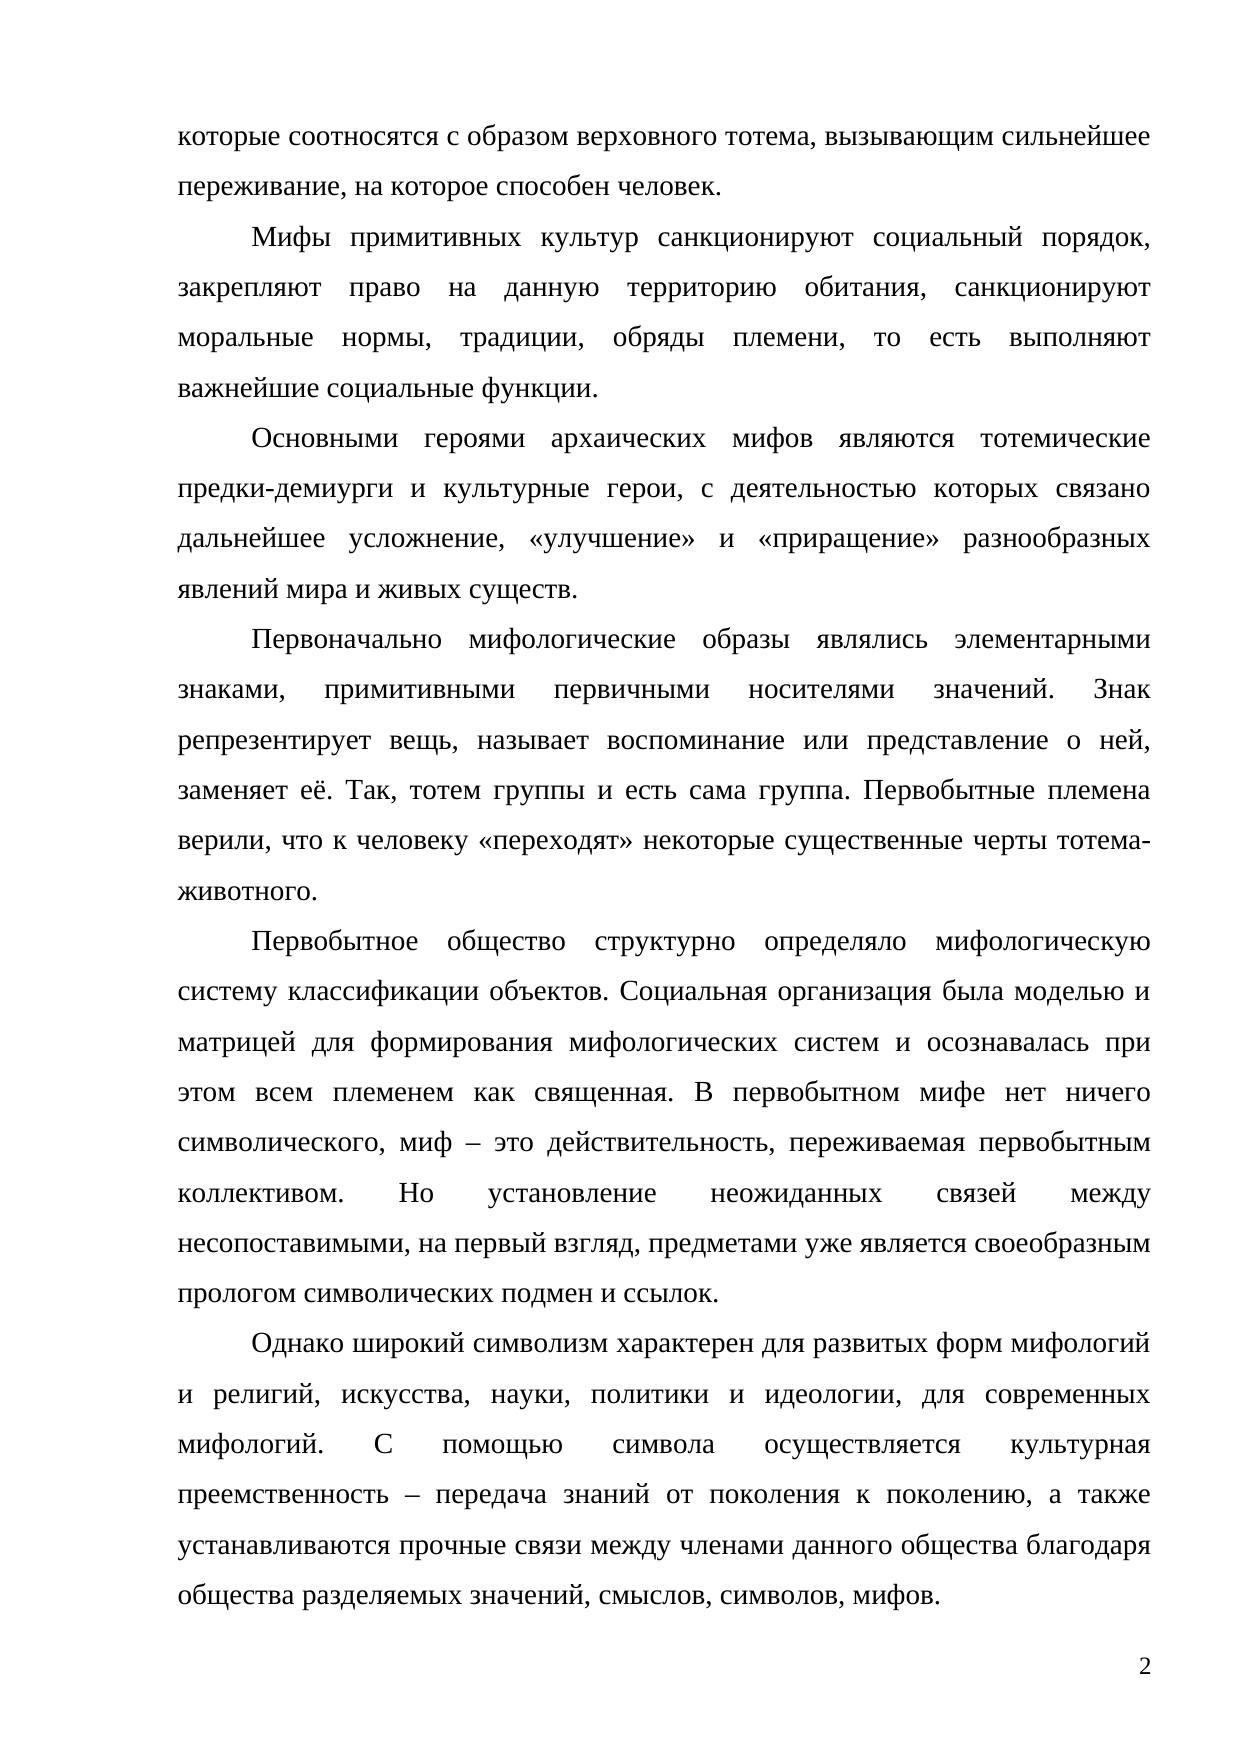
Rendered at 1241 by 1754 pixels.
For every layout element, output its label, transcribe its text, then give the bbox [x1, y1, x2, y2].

text Однако широкий символизм характерен для развитых форм мифологий и религий, искусства, науки, политики и идеологии, для современных мифологий. С помощью символа осуществляется культурная преемственность – передача знаний от поколения к поколению, а также устанавливаются прочные связи между членами данного общества благодаря общества разделяемых значений, смыслов, символов, мифов. [177, 1326, 1152, 1611]
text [177, 118, 1152, 202]
text Основными героями архаических мифов являются тотемические предки-демиурги и культурные герои, с деятельностью которых связано дальнейшее усложнение, «улучшение» и «приращение» разнообразных явлений мира и живых существ. [177, 420, 1152, 604]
text Мифы примитивных культур санкционируют социальный порядок, закрепляют право на данную территорию обитания, санкционируют моральные нормы, традиции, обряды племени, то есть выполняют важнейшие социальные функции. [177, 219, 1152, 403]
text Первоначально мифологические образы являлись элементарными знаками, примитивными первичными носителями значений. Знак репрезентирует вещь, называет воспоминание или представление о ней, заменяет её. Так, тотем группы и есть сама группа. Первобытные племена верили, что к человеку «переходят» некоторые существенные черты тотема-животного. [177, 621, 1152, 906]
text Первобытное общество структурно определяло мифологическую систему классификации объектов. Социальная организация была моделью и матрицей для формирования мифологических систем и осознавалась при этом всем племенем как священная. В первобытном мифе нет ничего символического, миф – это действительность, переживаемая первобытным коллективом. Но установление неожиданных связей между несопоставимыми, на первый взгляд, предметами уже является своеобразным прологом символических подмен и ссылок. [177, 923, 1152, 1309]
